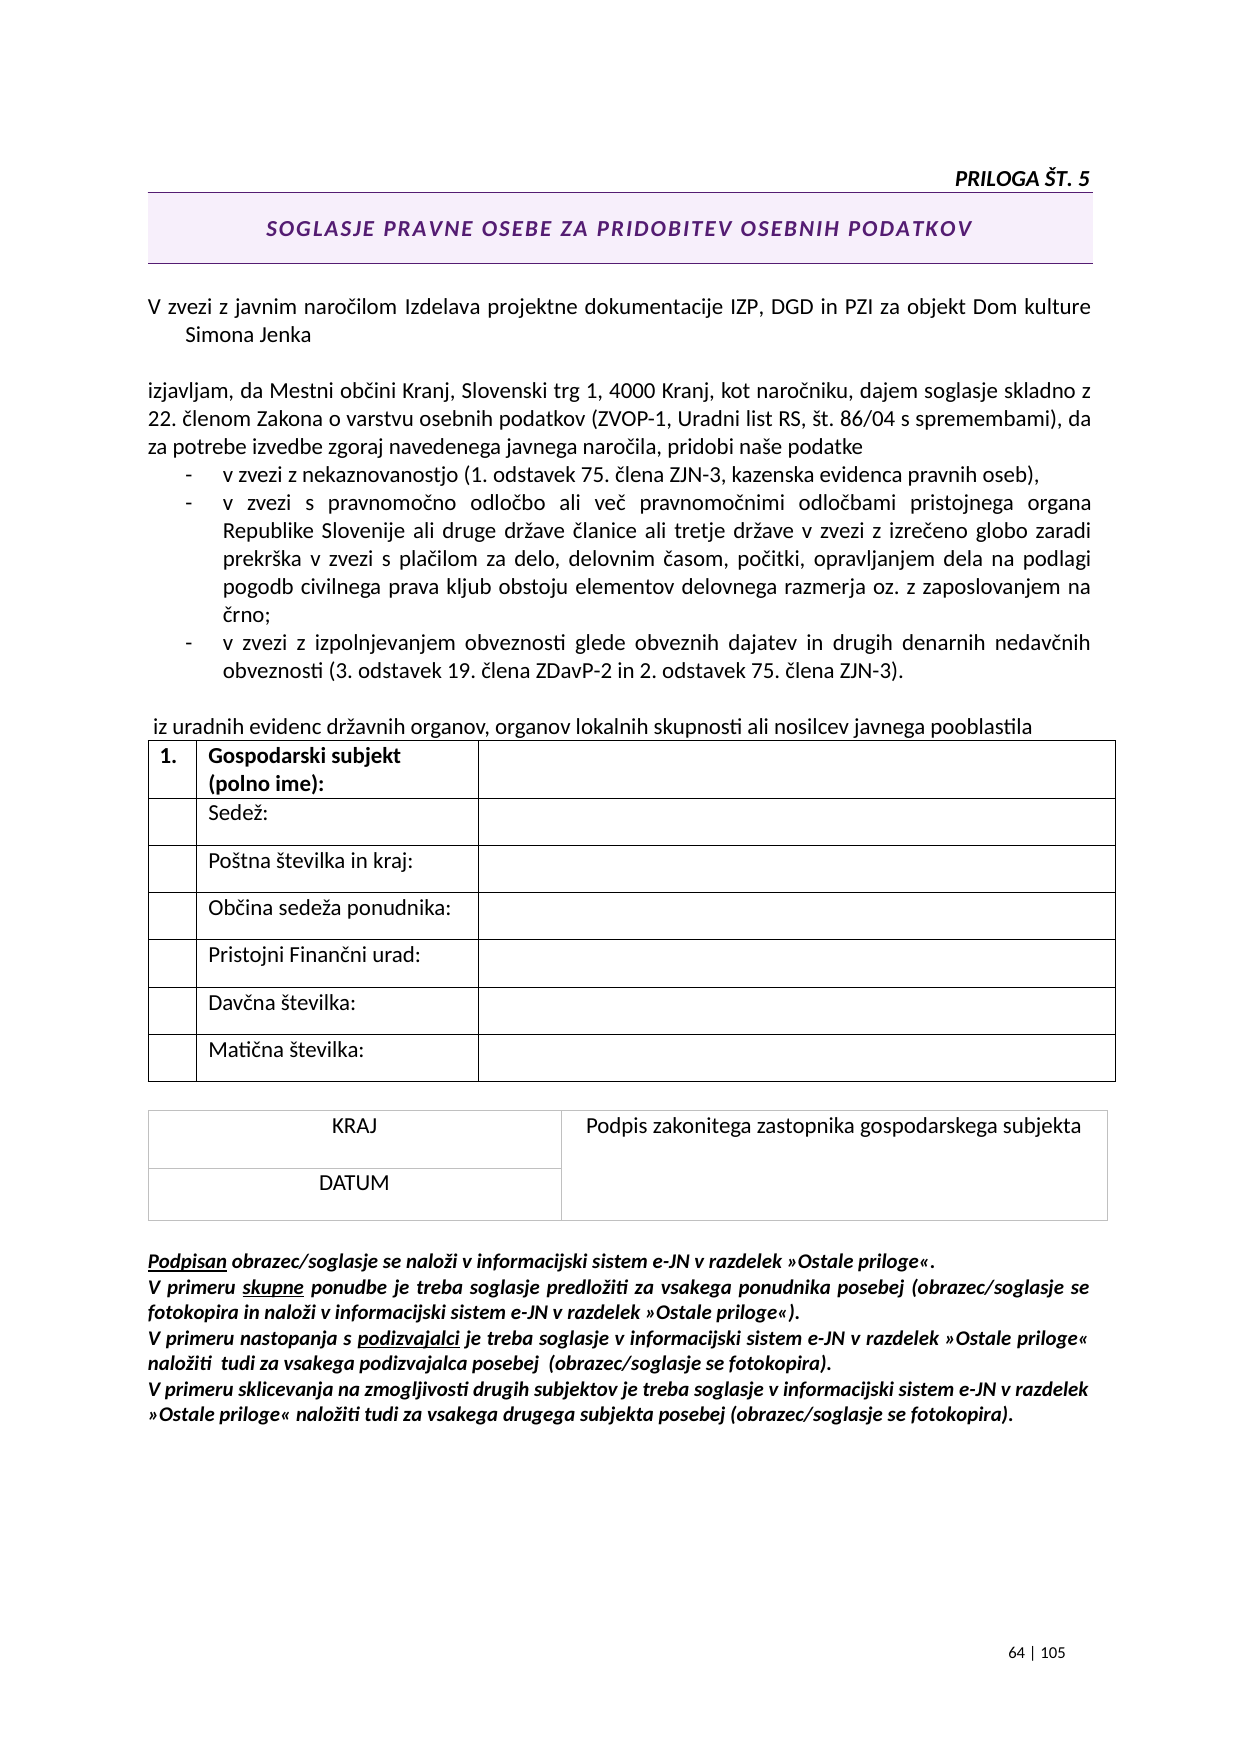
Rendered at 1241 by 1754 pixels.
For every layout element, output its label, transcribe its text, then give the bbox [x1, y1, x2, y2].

table_cell [479, 799, 1115, 845]
list v zvezi z izpolnjevanjem obveznosti glede obveznih dajatev in drugih denarnih nedavčnih obveznosti (3. odstavek 19. člena ZDavP-2 in 2. odstavek 75. člena ZJN-3). [185, 628, 1093, 684]
table_cell [479, 940, 1115, 987]
text V primeru skupne ponudbe je treba soglasje predložiti za vsakega ponudnika posebej (obrazec/soglasje se fotokopira in naloži v informacijski sistem e-JN v razdelek »Ostale priloge«). [148, 1274, 1093, 1325]
table_cell DATUM [149, 1169, 561, 1219]
table_cell Pristojni Finančni urad: [197, 940, 478, 987]
table_header KRAJ [149, 1111, 561, 1167]
table_cell [149, 988, 196, 1034]
table_header 1. [149, 741, 196, 797]
text V primeru nastopanja s podizvajalci je treba soglasje v informacijski sistem e-JN v razdelek »Ostale priloge« naložiti tudi za vsakega podizvajalca posebej (obrazec/soglasje se fotokopira). [148, 1325, 1093, 1376]
table_cell [149, 1035, 196, 1081]
table_cell [149, 799, 196, 845]
text PRILOGA ŠT. 5 [148, 164, 1092, 192]
table_header Podpis zakonitega zastopnika gospodarskega subjekta [562, 1111, 1107, 1219]
table_cell [479, 846, 1115, 892]
text V primeru sklicevanja na zmogljivosti drugih subjektov je treba soglasje v informacijski sistem e-JN v razdelek »Ostale priloge« naložiti tudi za vsakega drugega subjekta posebej (obrazec/soglasje se fotokopira). [148, 1376, 1093, 1427]
table_cell [149, 893, 196, 939]
text SOGLASJE PRAVNE OSEBE ZA PRIDOBITEV OSEBNIH PODATKOV [148, 193, 1093, 263]
table_cell [479, 893, 1115, 939]
text V zvezi z javnim naročilom [148, 292, 1093, 348]
table_cell [149, 940, 196, 987]
list v zvezi s pravnomočno odločbo ali več pravnomočnimi odločbami pristojnega organa Republike Slovenije ali druge države članice ali tretje države v zvezi z izrečeno globo zaradi prekrška v zvezi s plačilom za delo, delovnim časom, počitki, opravljanjem dela na podlagi pogodb civilnega prava kljub obstoju elementov delovnega razmerja oz. z zaposlovanjem na črno; [185, 488, 1093, 628]
table_cell [479, 1035, 1115, 1081]
table_cell Sedež: [197, 799, 478, 845]
table_header Gospodarski subjekt (polno ime): [197, 741, 478, 797]
table_cell Poštna številka in kraj: [197, 846, 478, 892]
table_header [479, 741, 1115, 797]
table_cell [479, 988, 1115, 1034]
table_cell Občina sedeža ponudnika: [197, 893, 478, 939]
list v zvezi z nekaznovanostjo (1. odstavek 75. člena ZJN-3, kazenska evidenca pravnih oseb), [185, 460, 1093, 488]
table_cell [149, 846, 196, 892]
table_cell Matična številka: [197, 1035, 478, 1081]
text Podpisan obrazec/soglasje se naloži v informacijski sistem e-JN v razdelek »Ostale priloge«. [148, 1249, 1093, 1274]
text izjavljam, da Mestni občini Kranj, Slovenski trg 1, 4000 Kranj, kot naročniku, dajem soglasje skladno z 22. členom Zakona o varstvu osebnih podatkov (ZVOP-1, Uradni list RS, št. 86/04 s spremembami), da za potrebe izvedbe zgoraj navedenega javnega naročila, pridobi naše podatke [148, 376, 1093, 460]
text iz uradnih evidenc državnih organov, organov lokalnih skupnosti ali nosilcev javnega pooblastila [148, 712, 1093, 740]
table_cell Davčna številka: [197, 988, 478, 1034]
